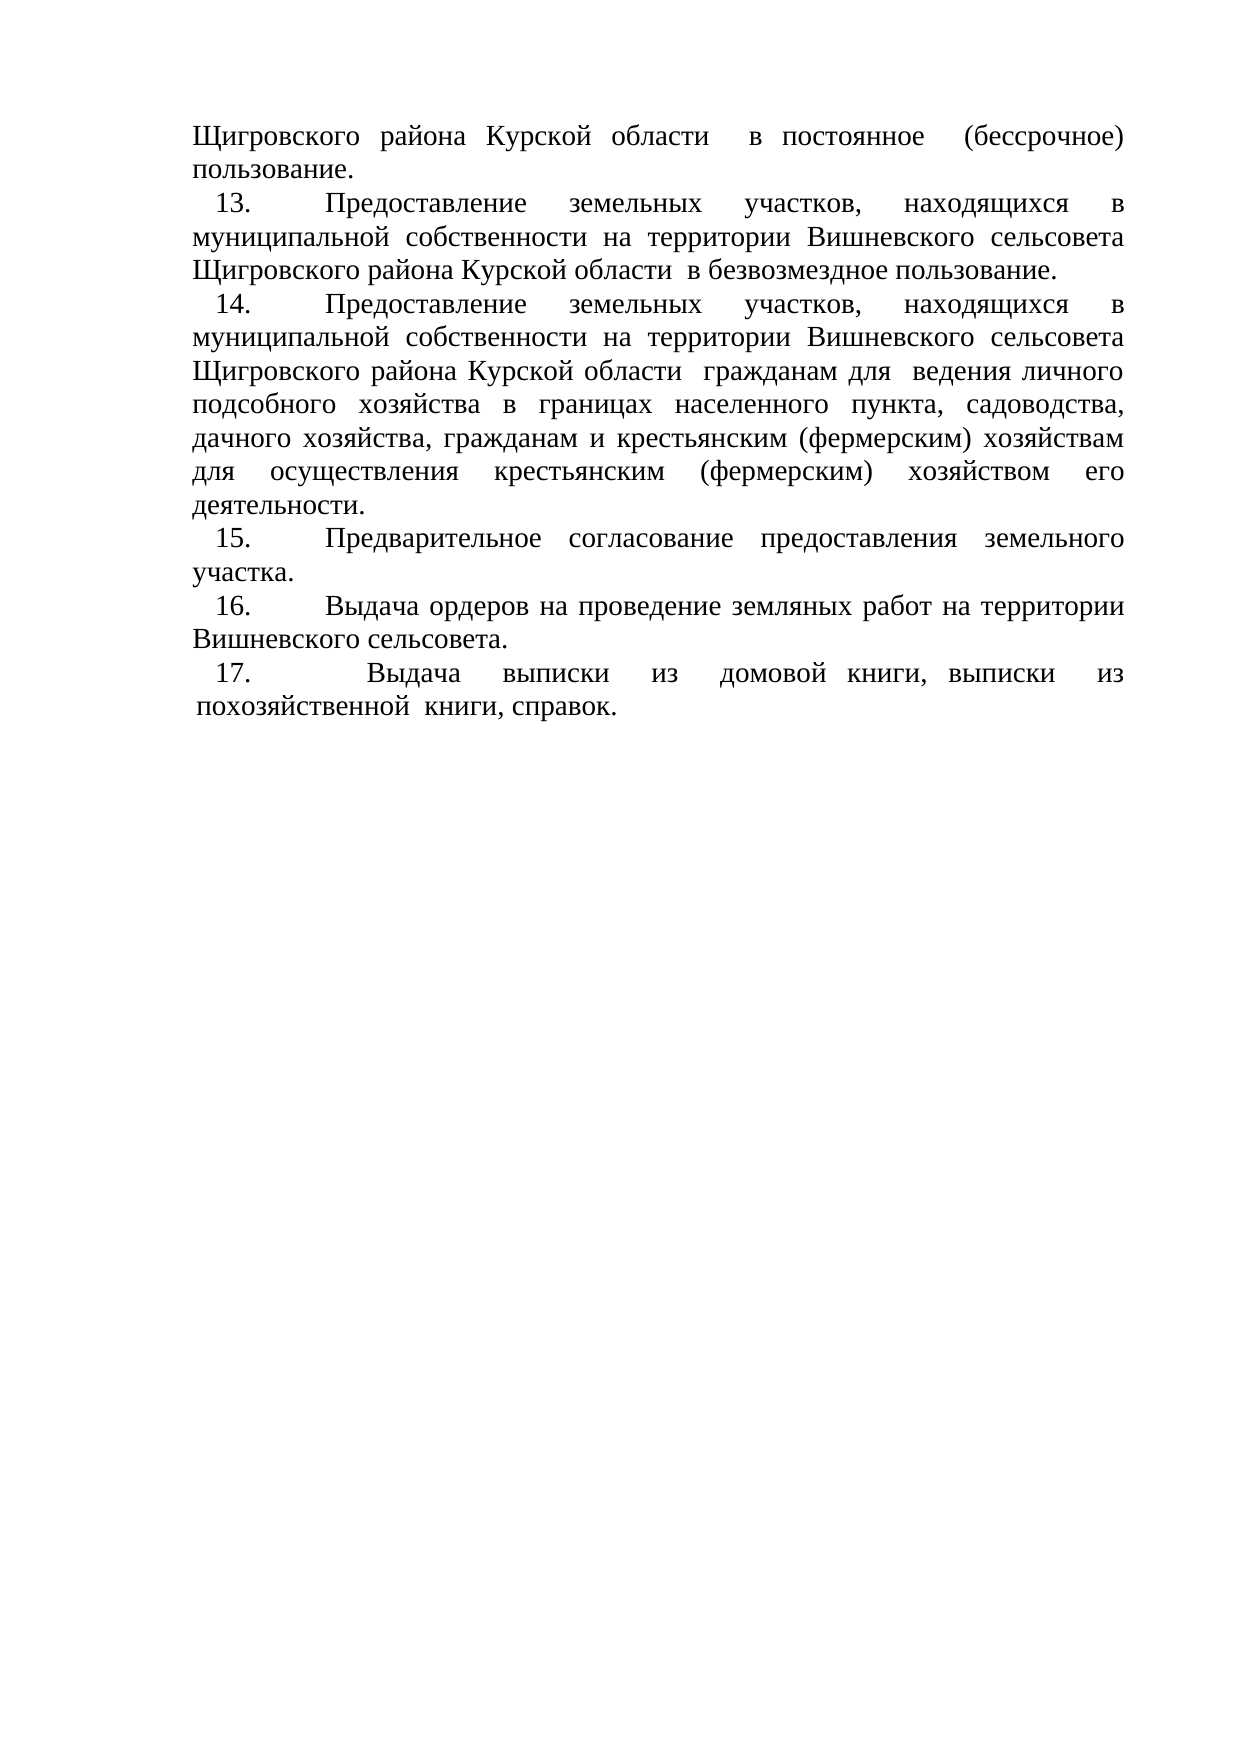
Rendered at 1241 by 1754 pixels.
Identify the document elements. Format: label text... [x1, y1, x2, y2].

list Предоставление земельных участков, находящихся в муниципальной собственности на территории Вишневского сельсовета Щигровского района Курской области гражданам для ведения личного подсобного хозяйства в границах населенного пункта, садоводства, дачного хозяйства, гражданам и крестьянским (фермерским) хозяйствам для осуществления крестьянским (фермерским) хозяйством его деятельности. [192, 286, 1125, 521]
list Выдача ордеров на проведение земляных работ на территории Вишневского сельсовета. [192, 588, 1125, 655]
list Предварительное согласование предоставления земельного участка. [192, 521, 1125, 588]
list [192, 118, 1125, 185]
list Предоставление земельных участков, находящихся в муниципальной собственности на территории Вишневского сельсовета Щигровского района Курской области в безвозмездное пользование. [192, 185, 1125, 286]
list Выдача выписки из домовой книги, выписки из похозяйственной книги, справок. [196, 655, 1125, 722]
